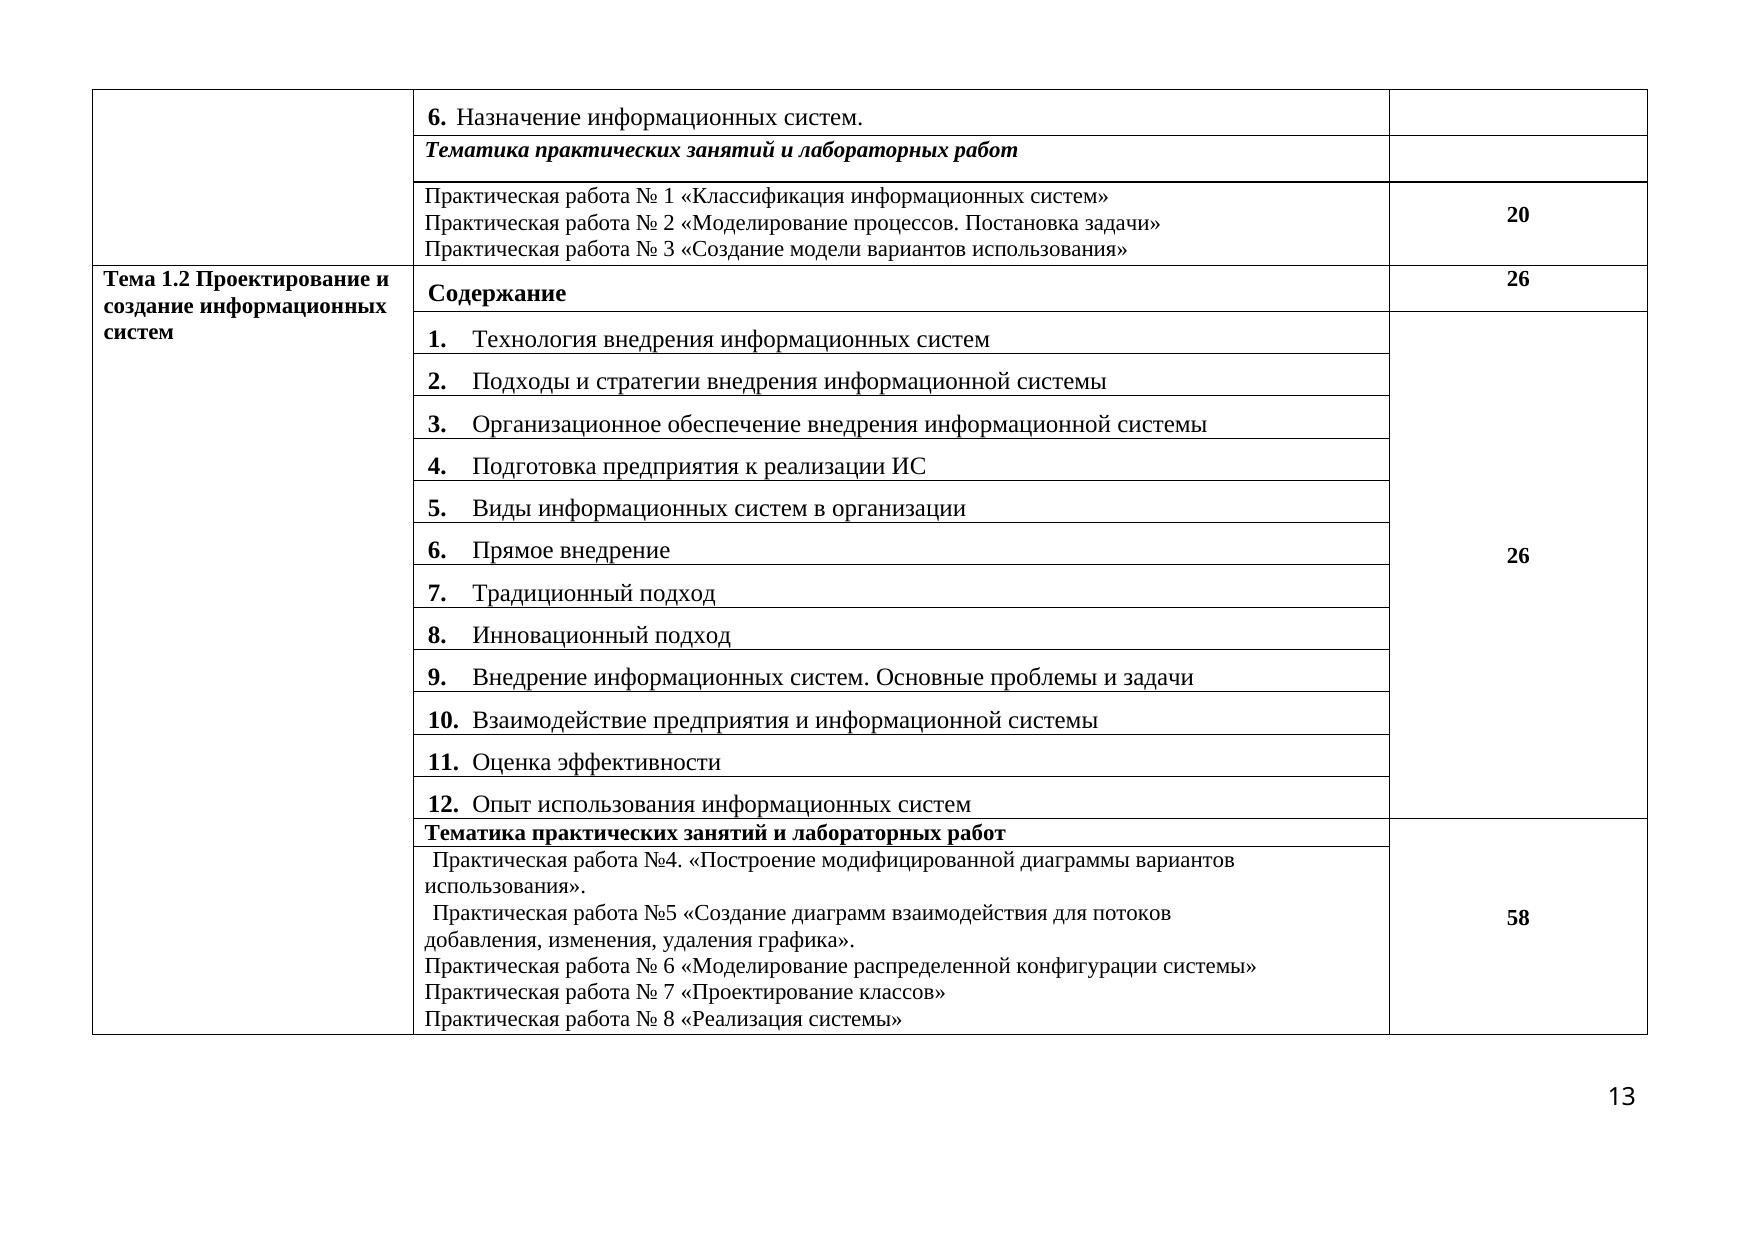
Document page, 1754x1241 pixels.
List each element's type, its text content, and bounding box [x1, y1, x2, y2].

table_cell Внедрение информационных систем. Основные проблемы и задачи [414, 650, 1389, 691]
table_cell Прямое внедрение [414, 523, 1389, 564]
table_cell 58 [1390, 819, 1647, 1034]
table_cell [1390, 136, 1647, 181]
table_cell Оценка эффективности [414, 735, 1389, 776]
table_cell Тематика практических занятий и лабораторных работ [414, 136, 1389, 181]
table_cell Взаимодействие предприятия и информационной системы [414, 692, 1389, 733]
table_cell Опыт использования информационных систем [414, 777, 1389, 818]
table_cell Традиционный подход [414, 565, 1389, 607]
table_cell Технология внедрения информационных систем [414, 312, 1389, 353]
table_cell Тема 1.2 Проектирование и создание информационных систем [93, 266, 413, 1034]
table_cell 20 [1390, 183, 1647, 264]
table_cell Виды информационных систем в организации [414, 481, 1389, 522]
table_cell Содержание [414, 266, 1389, 311]
table_cell 26 [1390, 312, 1647, 818]
table_cell Подходы и стратегии внедрения информационной системы [414, 354, 1389, 395]
table_cell Подготовка предприятия к реализации ИС [414, 439, 1389, 480]
table_cell Назначение информационных систем. [414, 90, 1389, 135]
table_cell Организационное обеспечение внедрения информационной системы [414, 396, 1389, 437]
table_cell Практическая работа № 1 «Классификация информационных систем» Практическая работа № 2 «Моделирование процессов. Постановка задачи» Практическая работа № 3 «Создание модели вариантов использования» [414, 183, 1389, 264]
table_cell Практическая работа №4. «Построение модифицированной диаграммы вариантов использования». Практическая работа №5 «Создание диаграмм взаимодействия для потоков добавления, изменения, удаления графика». Практическая работа № 6 «Моделирование распределенной конфигурации системы» Практическая работа № 7 «Проектирование классов» Практическая работа № 8 «Реализация системы» [414, 847, 1389, 1034]
table_cell 26 [1390, 266, 1647, 311]
table_cell Инновационный подход [414, 608, 1389, 649]
table_cell Тематика практических занятий и лабораторных работ [414, 819, 1389, 846]
